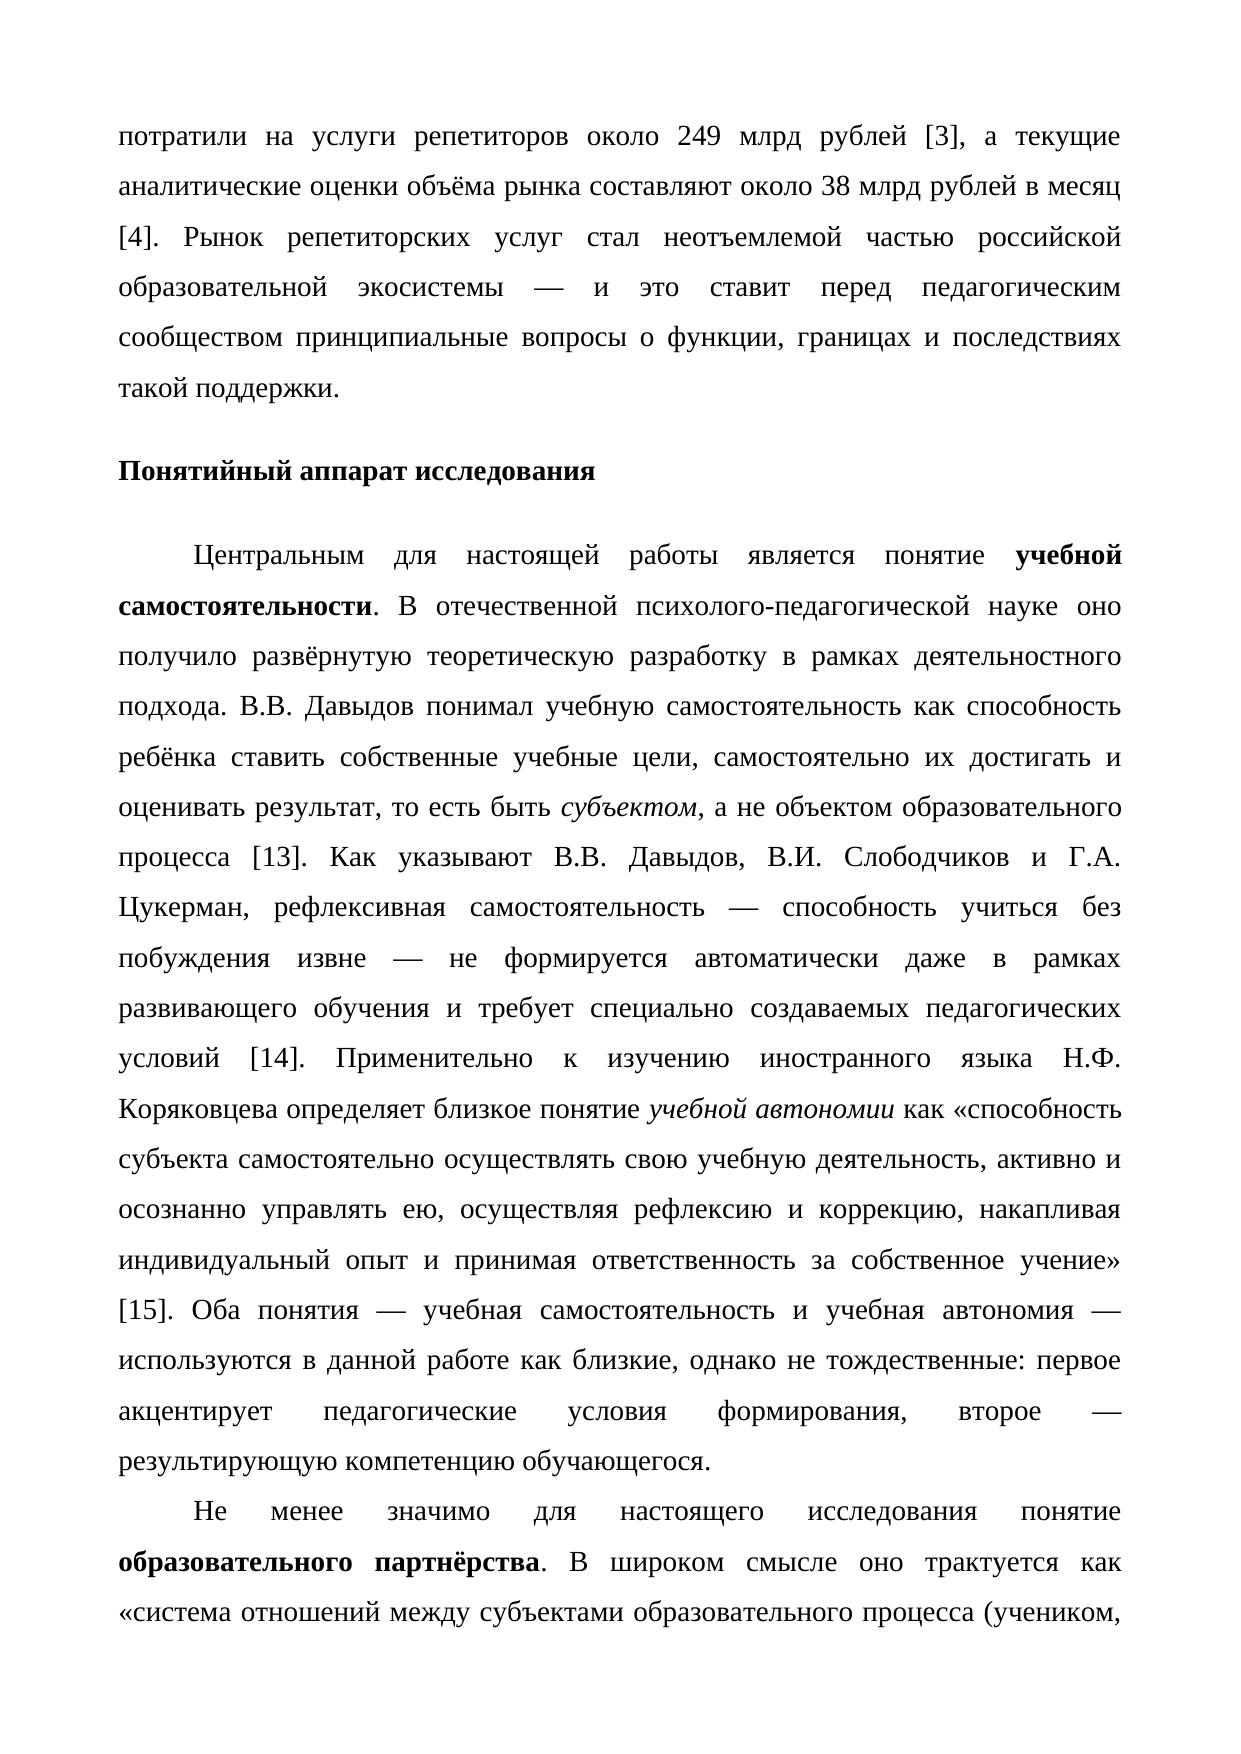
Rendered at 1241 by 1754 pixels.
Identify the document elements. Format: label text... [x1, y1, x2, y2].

text Центральным для настоящей работы является понятие учебной самостоятельности. В отечественной психолого-педагогической науке оно получило развёрнутую теоретическую разработку в рамках деятельностного подхода. В.В. Давыдов понимал учебную самостоятельность как способность ребёнка ставить собственные учебные цели, самостоятельно их достигать и оценивать результат, то есть быть субъектом, а не объектом образовательного процесса [13]. Как указывают В.В. Давыдов, В.И. Слободчиков и Г.А. Цукерман, рефлексивная самостоятельность — способность учиться без побуждения извне — не формируется автоматически даже в рамках развивающего обучения и требует специально создаваемых педагогических условий [14]. Применительно к изучению иностранного языка Н.Ф. Коряковцева определяет близкое понятие учебной автономии как «способность субъекта самостоятельно осуществлять свою учебную деятельность, активно и осознанно управлять ею, осуществляя рефлексию и коррекцию, накапливая индивидуальный опыт и принимая ответственность за собственное учение» [15]. Оба понятия — учебная самостоятельность и учебная автономия — используются в данной работе как близкие, однако не тождественные: первое акцентирует педагогические условия формирования, второе — результирующую компетенцию обучающегося. [118, 537, 1122, 1477]
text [118, 1493, 1122, 1627]
text Понятийный аппарат исследования [118, 453, 1122, 487]
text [118, 118, 1122, 403]
